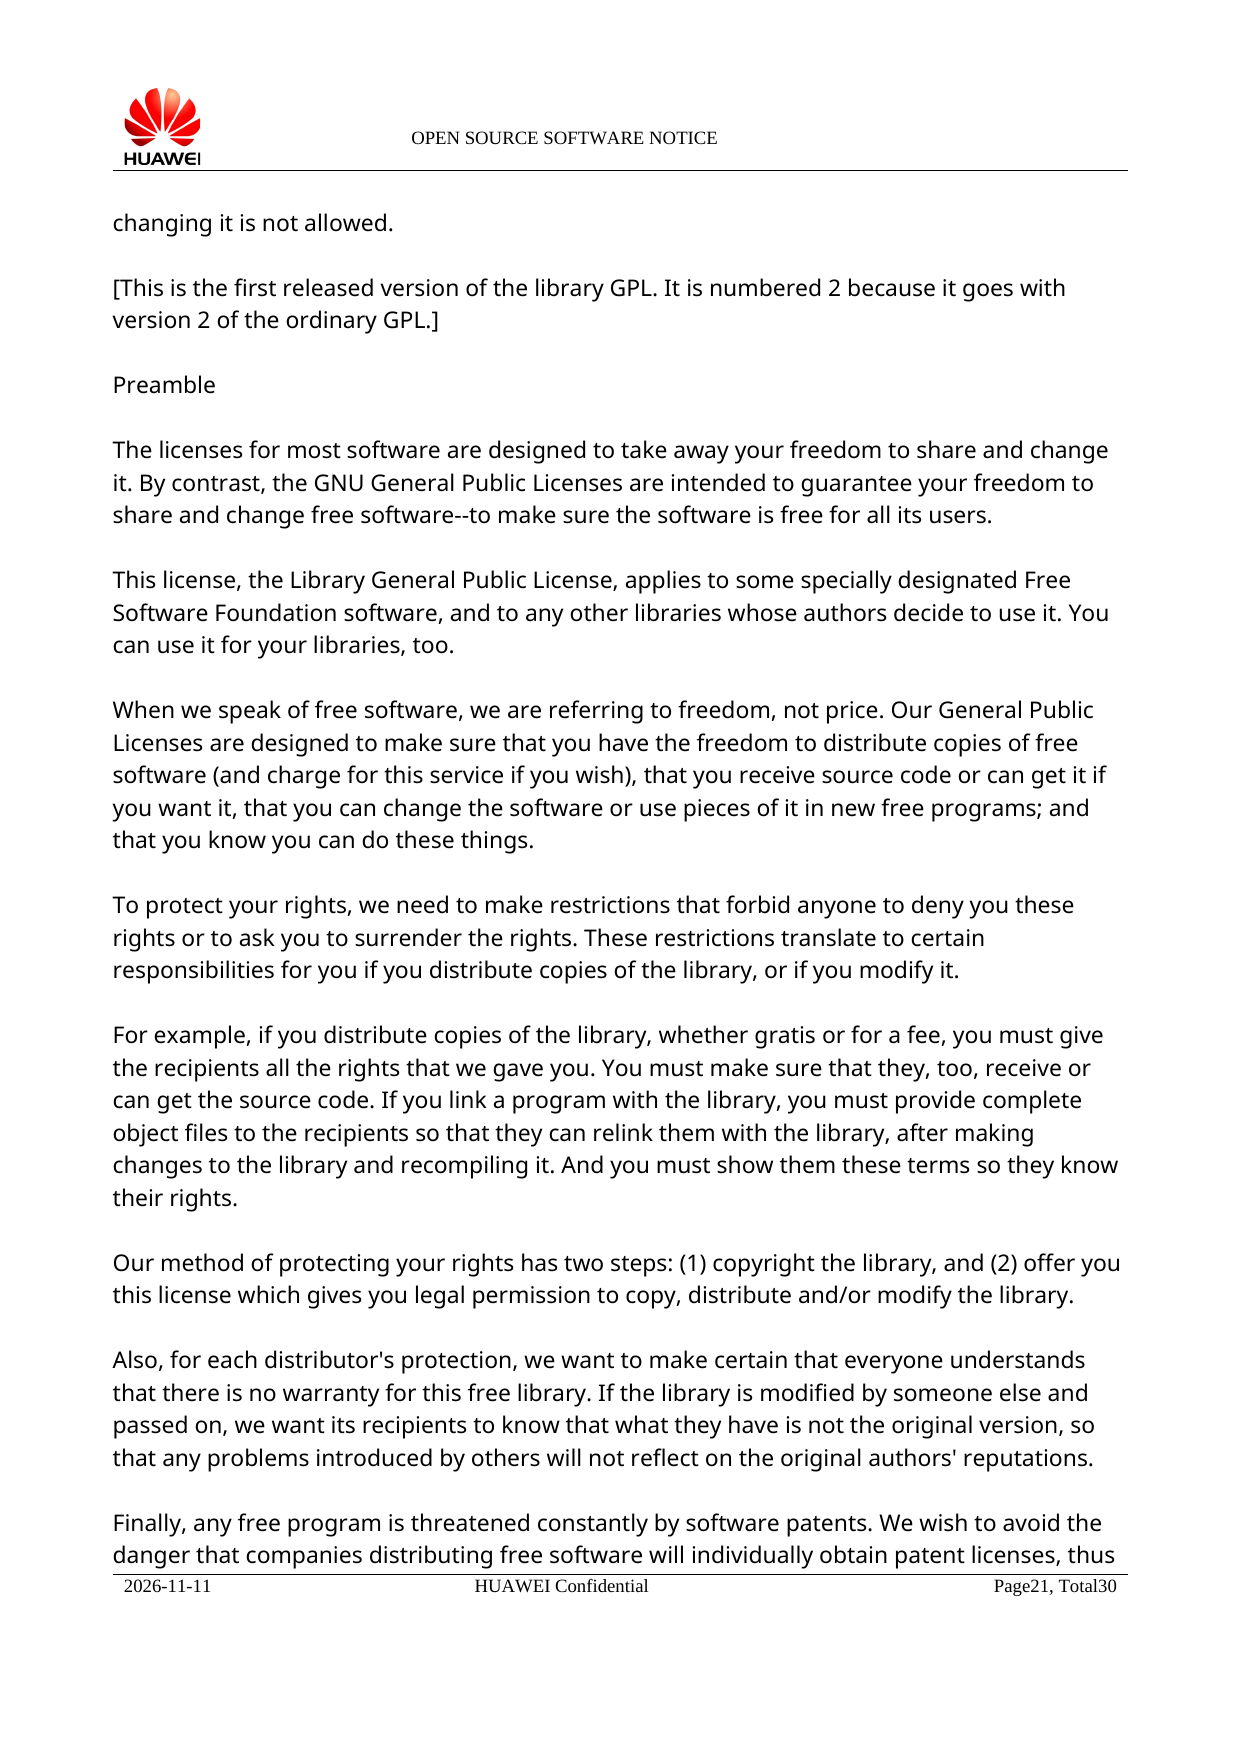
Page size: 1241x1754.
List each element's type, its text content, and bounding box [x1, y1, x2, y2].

text Preamble [112, 369, 1128, 401]
text To protect your rights, we need to make restrictions that forbid anyone to deny you these rights or to ask you to surrender the rights. These restrictions translate to certain responsibilities for you if you distribute copies of the library, or if you modify it. [112, 889, 1128, 986]
text For example, if you distribute copies of the library, whether gratis or for a fee, you must give the recipients all the rights that we gave you. You must make sure that they, too, receive or can get the source code. If you link a program with the library, you must provide complete object files to the recipients so that they can relink them with the library, after making changes to the library and recompiling it. And you must show them these terms so they know their rights. [112, 1019, 1128, 1214]
text When we speak of free software, we are referring to freedom, not price. Our General Public Licenses are designed to make sure that you have the freedom to distribute copies of free software (and charge for this service if you wish), that you receive source code or can get it if you want it, that you can change the software or use pieces of it in new free programs; and that you know you can do these things. [112, 694, 1128, 856]
text Also, for each distributor's protection, we want to make certain that everyone understands that there is no warranty for this free library. If the library is modified by someone else and passed on, we want its recipients to know that what they have is not the original version, so that any problems introduced by others will not reflect on the original authors' reputations. [112, 1344, 1128, 1474]
text This license, the Library General Public License, applies to some specially designated Free Software Foundation software, and to any other libraries whose authors decide to use it. You can use it for your libraries, too. [112, 564, 1128, 661]
picture [124, 88, 201, 165]
text Our method of protecting your rights has two steps: (1) copyright the library, and (2) offer you this license which gives you legal permission to copy, distribute and/or modify the library. [112, 1246, 1128, 1311]
text The licenses for most software are designed to take away your freedom to share and change it. By contrast, the GNU General Public Licenses are intended to guarantee your freedom to share and change free software--to make sure the software is free for all its users. [112, 434, 1128, 531]
text Everyone is permitted to copy and distribute verbatim copies of this license document, but changing it is not allowed. [112, 206, 1128, 239]
text [This is the first released version of the library GPL. It is numbered 2 because it goes with version 2 of the ordinary GPL.] [112, 271, 1128, 336]
